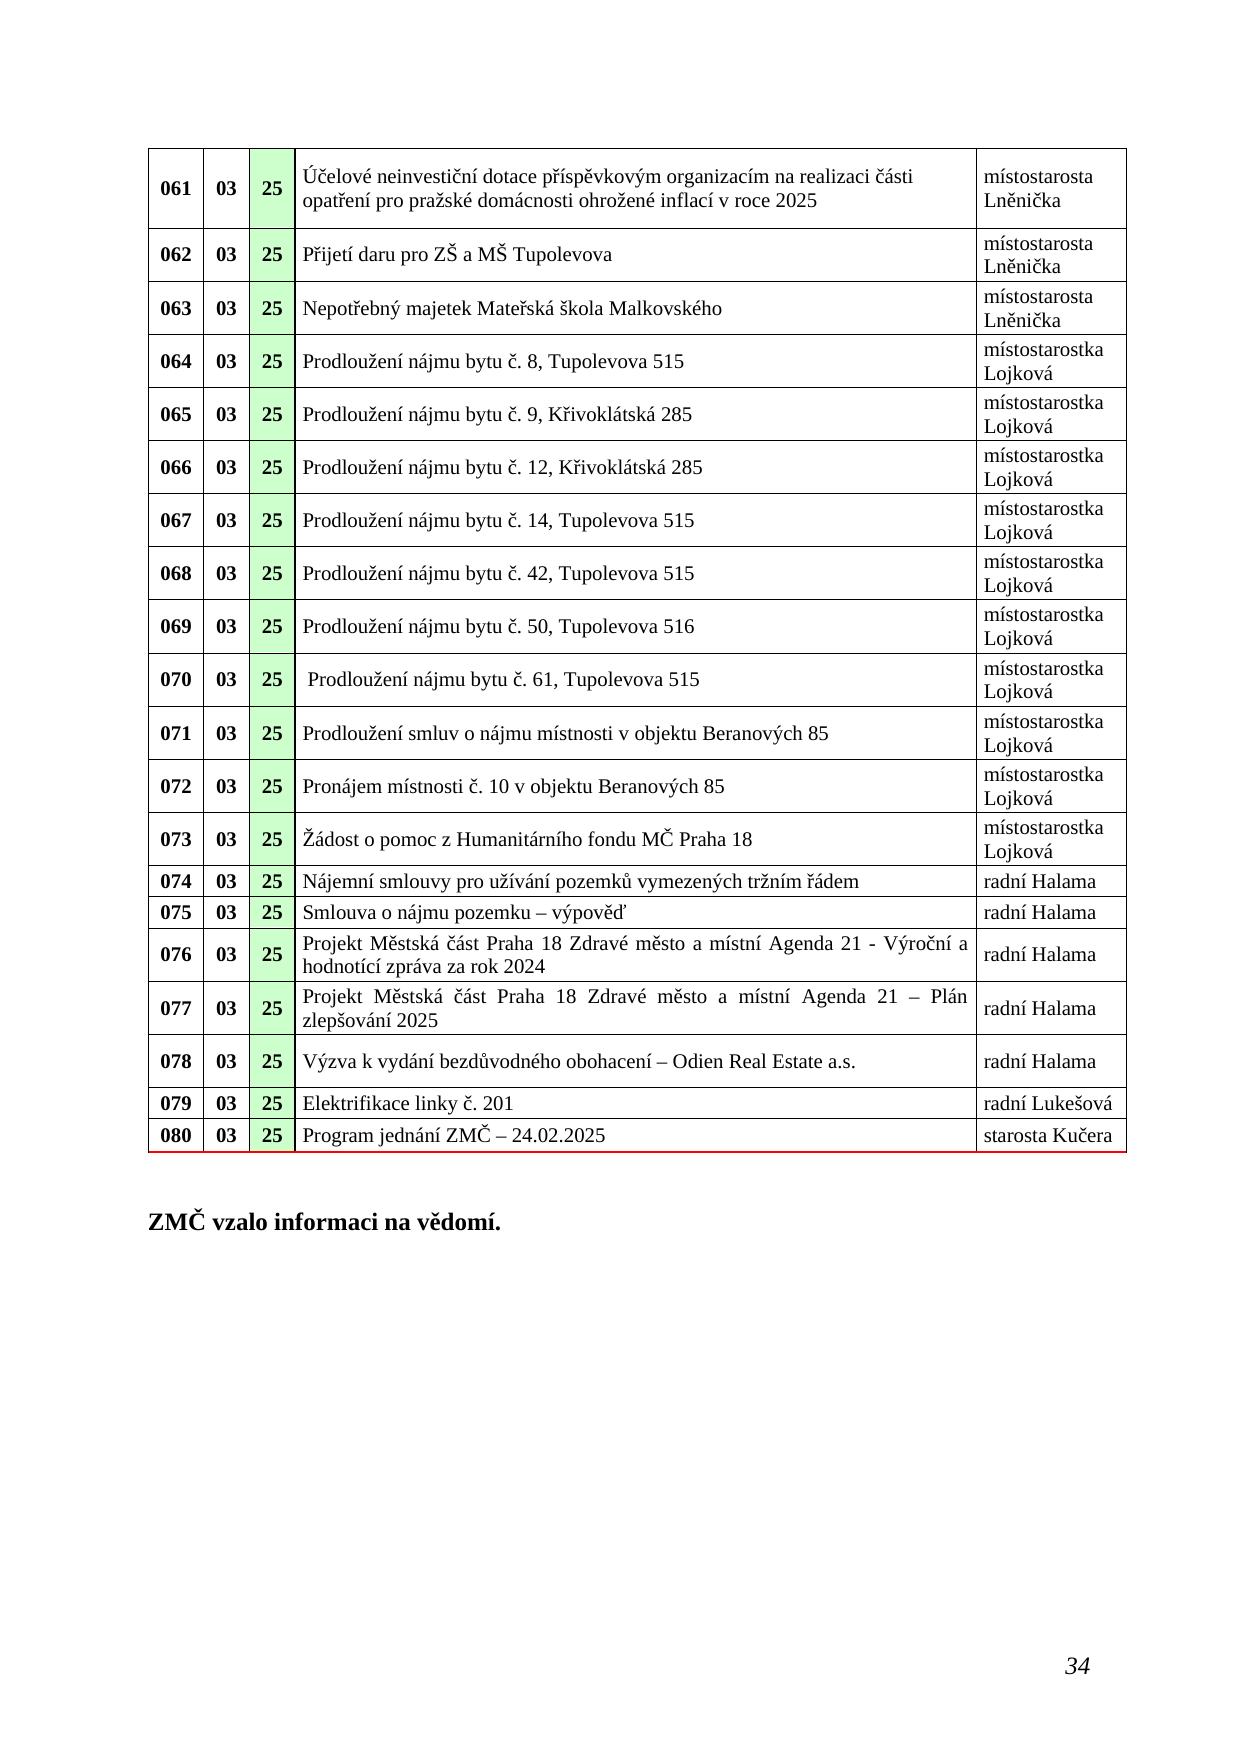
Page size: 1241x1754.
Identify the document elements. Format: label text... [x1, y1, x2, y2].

table_cell Elektrifikace linky č. 201 [296, 1088, 976, 1118]
table_cell 080 [149, 1119, 203, 1151]
table_cell 077 [149, 982, 203, 1034]
table_cell 078 [149, 1035, 203, 1087]
table_cell Prodloužení nájmu bytu č. 42, Tupolevova 515 [296, 547, 976, 599]
table_cell 03 [204, 1119, 249, 1151]
table_cell místostarostka Lojková [977, 813, 1126, 865]
table_cell 03 [204, 600, 249, 652]
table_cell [977, 149, 1126, 227]
table_cell 03 [204, 929, 249, 981]
table_cell Pronájem místnosti č. 10 v objektu Beranových 85 [296, 760, 976, 812]
table_cell místostarostka Lojková [977, 441, 1126, 493]
table_cell místostarostka Lojková [977, 760, 1126, 812]
table_cell 25 [250, 1119, 294, 1151]
table_cell místostarostka Lojková [977, 388, 1126, 440]
table_cell 064 [149, 335, 203, 387]
table_cell místostarostka Lojková [977, 600, 1126, 652]
table_cell Prodloužení nájmu bytu č. 14, Tupolevova 515 [296, 494, 976, 546]
table_cell 25 [250, 335, 294, 387]
table_cell 03 [204, 1035, 249, 1087]
table_cell Prodloužení nájmu bytu č. 50, Tupolevova 516 [296, 600, 976, 652]
table_cell 068 [149, 547, 203, 599]
table_cell Prodloužení smluv o nájmu místnosti v objektu Beranových 85 [296, 707, 976, 759]
table_cell 072 [149, 760, 203, 812]
table_cell Projekt Městská část Praha 18 Zdravé město a místní Agenda 21 - Výroční a hodnotící zpráva za rok 2024 [296, 929, 976, 981]
table_cell 25 [250, 494, 294, 546]
table_cell místostarosta Lněnička [977, 229, 1126, 281]
table_cell 25 [250, 229, 294, 281]
table_cell 079 [149, 1088, 203, 1118]
table_cell 066 [149, 441, 203, 493]
table_cell Projekt Městská část Praha 18 Zdravé město a místní Agenda 21 – Plán zlepšování 2025 [296, 982, 976, 1034]
table_cell 070 [149, 654, 203, 706]
table_cell 03 [204, 282, 249, 334]
table_cell místostarosta Lněnička [977, 282, 1126, 334]
table_cell 25 [250, 388, 294, 440]
table_cell 25 [250, 600, 294, 652]
table_cell 25 [250, 547, 294, 599]
table_cell 25 [250, 1088, 294, 1118]
table_cell 25 [250, 149, 294, 227]
table_cell Nepotřebný majetek Mateřská škola Malkovského [296, 282, 976, 334]
table_cell 25 [250, 982, 294, 1034]
table_cell 03 [204, 229, 249, 281]
table_cell 03 [204, 441, 249, 493]
table_cell 25 [250, 282, 294, 334]
table_cell 25 [250, 441, 294, 493]
table_cell radní Halama [977, 982, 1126, 1034]
table_cell 076 [149, 929, 203, 981]
table_cell 25 [250, 654, 294, 706]
table_cell Přijetí daru pro ZŠ a MŠ Tupolevova [296, 229, 976, 281]
table_cell 069 [149, 600, 203, 652]
text ZMČ vzalo informaci na vědomí. [148, 1207, 1092, 1235]
table_cell 03 [204, 547, 249, 599]
table_cell Nájemní smlouvy pro užívání pozemků vymezených tržním řádem [296, 866, 976, 896]
table_cell 25 [250, 707, 294, 759]
table_cell místostarostka Lojková [977, 707, 1126, 759]
table_cell Účelové neinvestiční dotace příspěvkovým organizacím na realizaci části opatření pro pražské domácnosti ohrožené inflací v roce 2025 [296, 149, 976, 227]
table_cell Žádost o pomoc z Humanitárního fondu MČ Praha 18 [296, 813, 976, 865]
table_cell 03 [204, 982, 249, 1034]
table_cell 25 [250, 813, 294, 865]
table_cell místostarostka Lojková [977, 494, 1126, 546]
table_cell 03 [204, 813, 249, 865]
table_cell radní Halama [977, 929, 1126, 981]
table_cell Prodloužení nájmu bytu č. 9, Křivoklátská 285 [296, 388, 976, 440]
table_cell 065 [149, 388, 203, 440]
table_cell místostarostka Lojková [977, 335, 1126, 387]
table_cell 03 [204, 1088, 249, 1118]
table_cell 073 [149, 813, 203, 865]
table_cell radní Halama [977, 866, 1126, 896]
table_cell místostarostka Lojková [977, 654, 1126, 706]
table_cell Výzva k vydání bezdůvodného obohacení – Odien Real Estate a.s. [296, 1035, 976, 1087]
table_cell Program jednání ZMČ – 24.02.2025 [296, 1119, 976, 1151]
table_cell 063 [149, 282, 203, 334]
table_cell 03 [204, 494, 249, 546]
table_cell Prodloužení nájmu bytu č. 8, Tupolevova 515 [296, 335, 976, 387]
table_cell Prodloužení nájmu bytu č. 12, Křivoklátská 285 [296, 441, 976, 493]
table_cell 25 [250, 929, 294, 981]
table_cell 074 [149, 866, 203, 896]
table_cell radní Halama [977, 897, 1126, 927]
table_cell 03 [204, 388, 249, 440]
table_cell 061 [149, 149, 203, 227]
table_cell Smlouva o nájmu pozemku – výpověď [296, 897, 976, 927]
table_cell 03 [204, 335, 249, 387]
table_cell 075 [149, 897, 203, 927]
table_cell 25 [250, 866, 294, 896]
table_cell radní Lukešová [977, 1088, 1126, 1118]
table_cell 071 [149, 707, 203, 759]
table_cell místostarostka Lojková [977, 547, 1126, 599]
table_cell 03 [204, 707, 249, 759]
table_cell 062 [149, 229, 203, 281]
table_cell 03 [204, 897, 249, 927]
table_cell 067 [149, 494, 203, 546]
table_cell Prodloužení nájmu bytu č. 61, Tupolevova 515 [296, 654, 976, 706]
table_cell 25 [250, 897, 294, 927]
table_cell starosta Kučera [977, 1119, 1126, 1151]
table_cell 03 [204, 654, 249, 706]
table_cell 03 [204, 760, 249, 812]
table_cell 03 [204, 149, 249, 227]
table_cell 03 [204, 866, 249, 896]
table_cell 25 [250, 760, 294, 812]
table_cell radní Halama [977, 1035, 1126, 1087]
table_cell 25 [250, 1035, 294, 1087]
